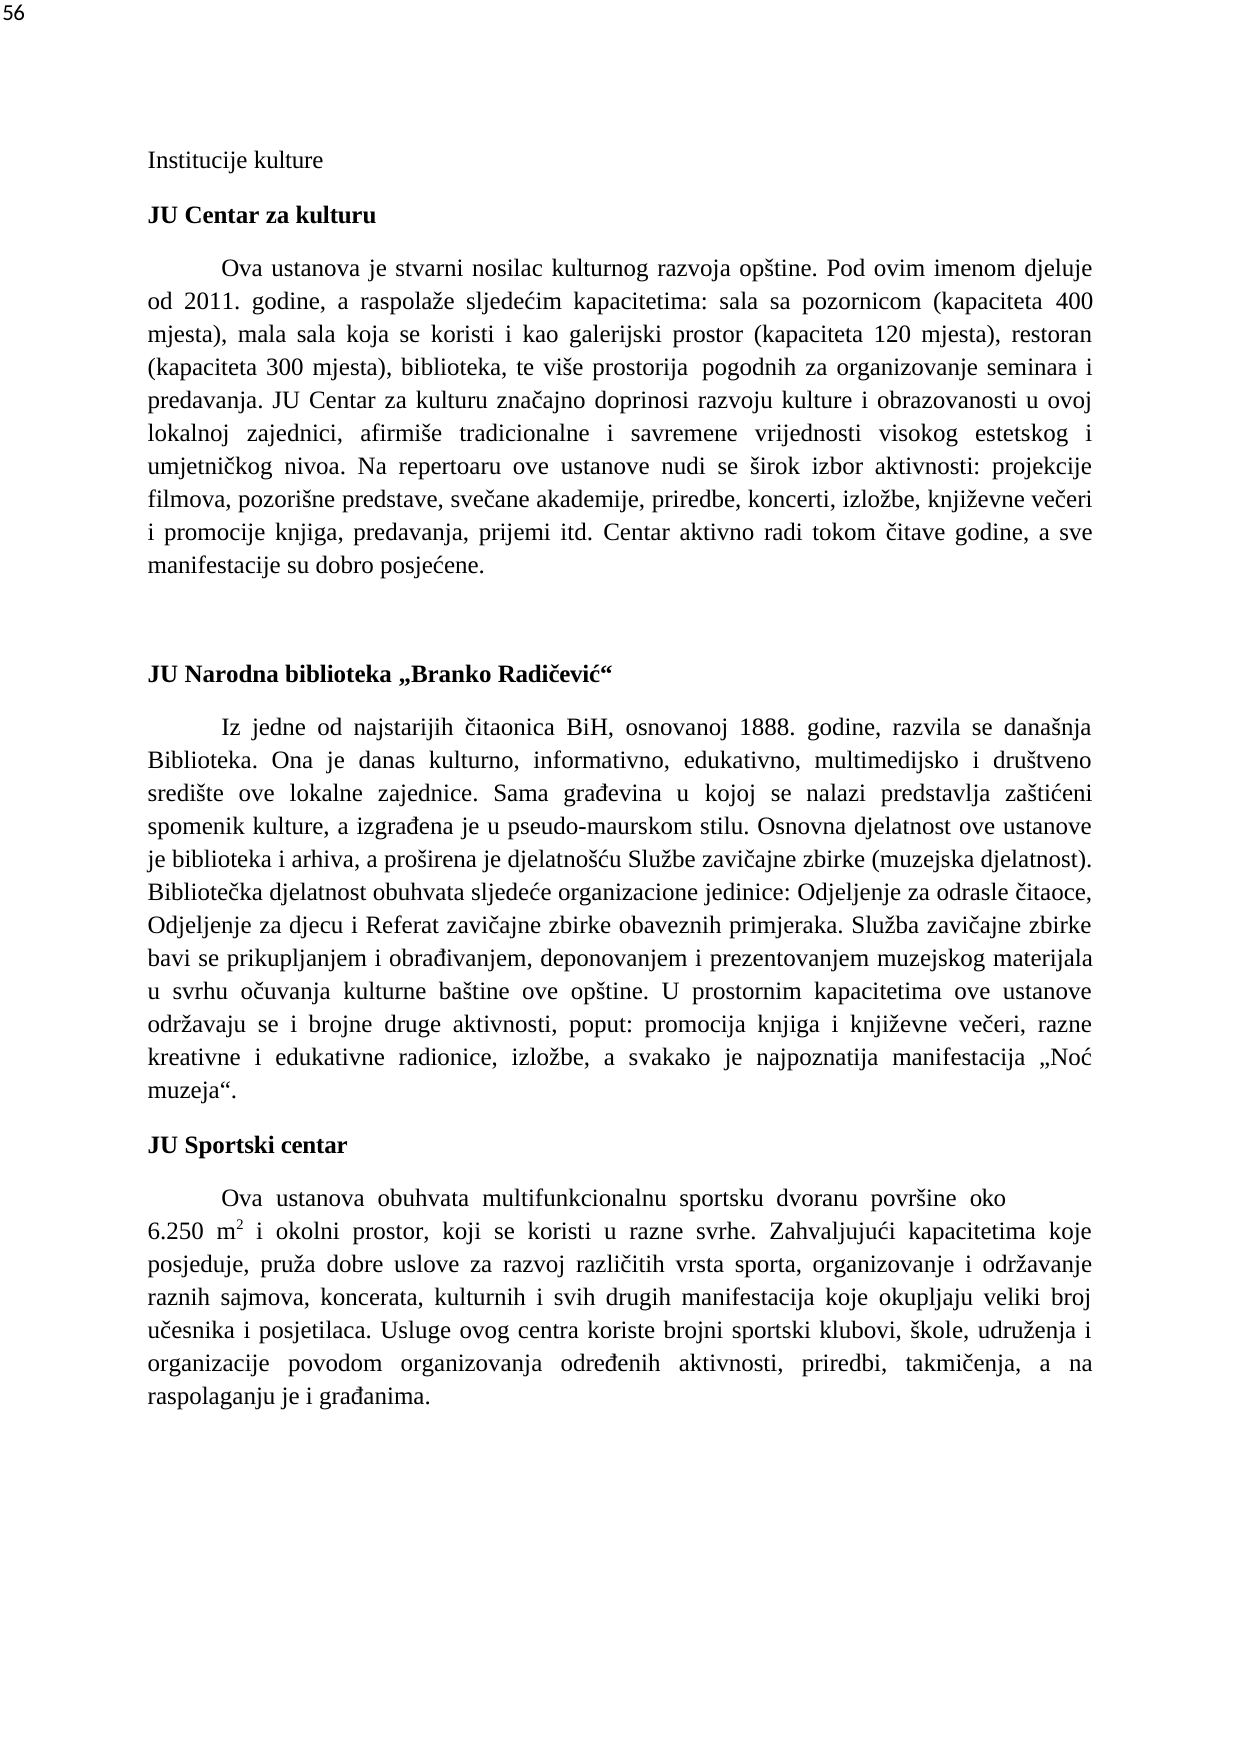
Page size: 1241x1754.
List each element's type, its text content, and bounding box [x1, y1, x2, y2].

subtitle JU Sportski centar [147, 1130, 1181, 1158]
text Iz jedne od najstarijih čitaonica BiH, osnovanoj 1888. godine, razvila se današnja Biblioteka. Ona je danas kulturno, informativno, edukativno, multimedijsko i društveno središte ove lokalne zajednice. Sama građevina u kojoj se nalazi predstavlja zaštićeni spomenik kulture, a izgrađena je u pseudo-maurskom stilu. Osnovna djelatnost ove ustanove je biblioteka i arhiva, a proširena je djelatnošću Službe zavičajne zbirke (muzejska djelatnost). Bibliotečka djelatnost obuhvata sljedeće organizacione jedinice: Odjeljenje za odrasle čitaoce, Odjeljenje za djecu i Referat zavičajne zbirke obaveznih primjeraka. Služba zavičajne zbirke bavi se prikupljanjem i obrađivanjem, deponovanjem i prezentovanjem muzejskog materijala u svrhu očuvanja kulturne baštine ove opštine. U prostornim kapacitetima ove ustanove održavaju se i brojne druge aktivnosti, poput: promocija knjiga i književne večeri, razne kreativne i edukativne radionice, izložbe, a svakako je najpoznatija manifestacija „Noć muzeja“. [147, 712, 1093, 1104]
text Ova ustanova obuhvata multifunkcionalnu sportsku dvoranu površine oko [221, 1183, 1181, 1212]
text 6.250 m2 i okolni prostor, koji se koristi u razne svrhe. Zahvaljujući kapacitetima koje posjeduje, pruža dobre uslove za razvoj različitih vrsta sporta, organizovanje i održavanje raznih sajmova, koncerata, kulturnih i svih drugih manifestacija koje okupljaju veliki broj učesnika i posjetilaca. Usluge ovog centra koriste brojni sportski klubovi, škole, udruženja i organizacije povodom organizovanja određenih aktivnosti, priredbi, takmičenja, a na raspolaganju je i građanima. [147, 1216, 1093, 1410]
subtitle JU Centar za kulturu [147, 200, 1181, 228]
text Ova ustanova je stvarni nosilac kulturnog razvoja opštine. Pod ovim imenom djeluje od 2011. godine, a raspolaže sljedećim kapacitetima: sala sa pozornicom (kapaciteta 400 mjesta), mala sala koja se koristi i kao galerijski prostor (kapaciteta 120 mjesta), restoran (kapaciteta 300 mjesta), biblioteka, te više prostorija pogodnih za organizovanje seminara i predavanja. JU Centar za kulturu značajno doprinosi razvoju kulture i obrazovanosti u ovoj lokalnoj zajednici, afirmiše tradicionalne i savremene vrijednosti visokog estetskog i umjetničkog nivoa. Na repertoaru ove ustanove nudi se širok izbor aktivnosti: projekcije filmova, pozorišne predstave, svečane akademije, priredbe, koncerti, izložbe, književne večeri i promocije knjiga, predavanja, prijemi itd. Centar aktivno radi tokom čitave godine, a sve manifestacije su dobro posjećene. [147, 253, 1093, 579]
text Institucije kulture [147, 145, 1181, 174]
subtitle JU Narodna biblioteka „Branko Radičević“ [147, 659, 1181, 687]
